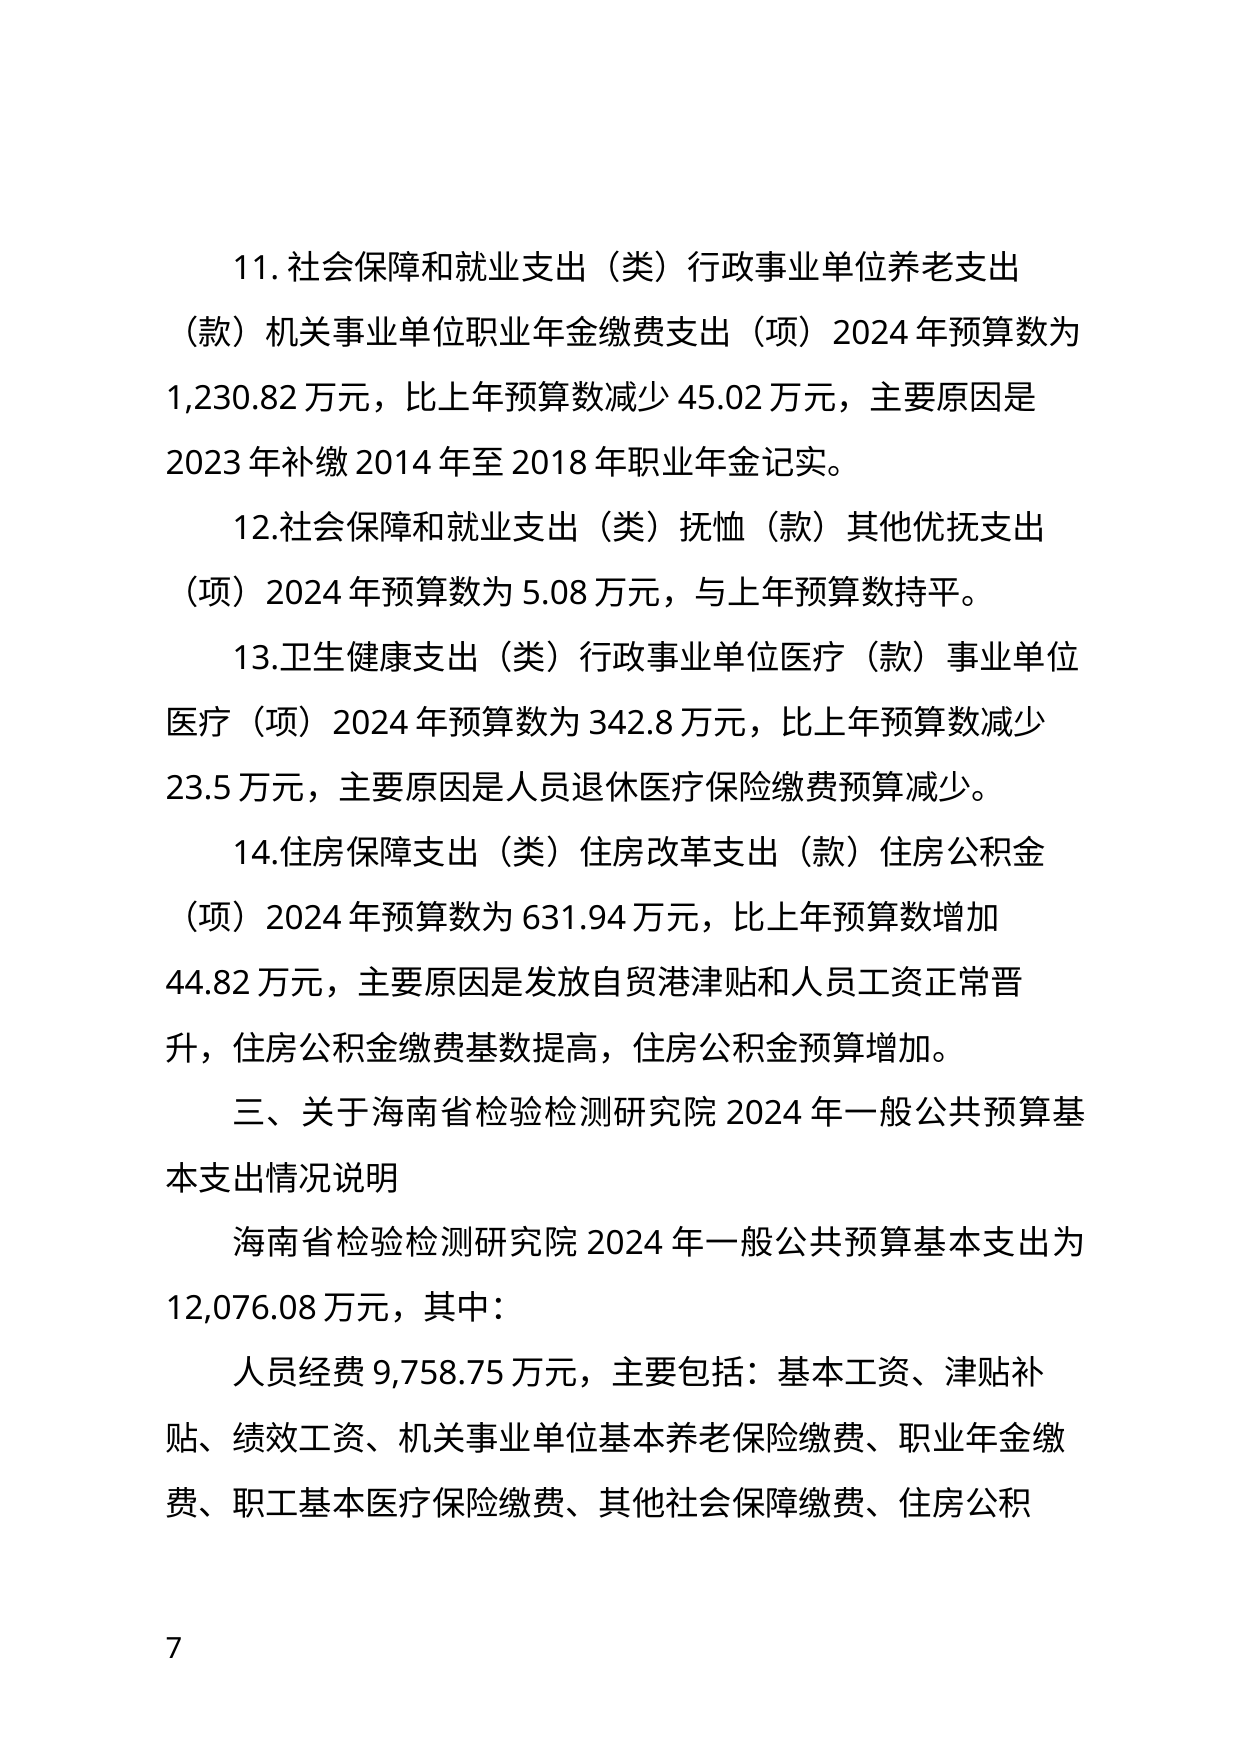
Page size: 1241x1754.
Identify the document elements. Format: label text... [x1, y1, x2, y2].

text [165, 1338, 1087, 1533]
text 三、关于海南省检验检测研究院2024年一般公共预算基本支出情况说明 [165, 1078, 1087, 1208]
text 11. 社会保障和就业支出（类）行政事业单位养老支出（款）机关事业单位职业年金缴费支出（项）2024年预算数为1,230.82万元，比上年预算数减少45.02万元，主要原因是2023年补缴2014年至2018年职业年金记实。 [165, 233, 1087, 493]
text 海南省检验检测研究院2024年一般公共预算基本支出为12,076.08万元，其中： [165, 1208, 1087, 1338]
text 13.卫生健康支出（类）行政事业单位医疗（款）事业单位医疗（项）2024年预算数为342.8万元，比上年预算数减少23.5万元，主要原因是人员退休医疗保险缴费预算减少。 [165, 623, 1087, 818]
text 14.住房保障支出（类）住房改革支出（款）住房公积金（项）2024年预算数为631.94万元，比上年预算数增加44.82万元，主要原因是发放自贸港津贴和人员工资正常晋升，住房公积金缴费基数提高，住房公积金预算增加。 [165, 818, 1087, 1078]
text 12.社会保障和就业支出（类）抚恤（款）其他优抚支出（项）2024年预算数为5.08万元，与上年预算数持平。 [165, 493, 1087, 623]
